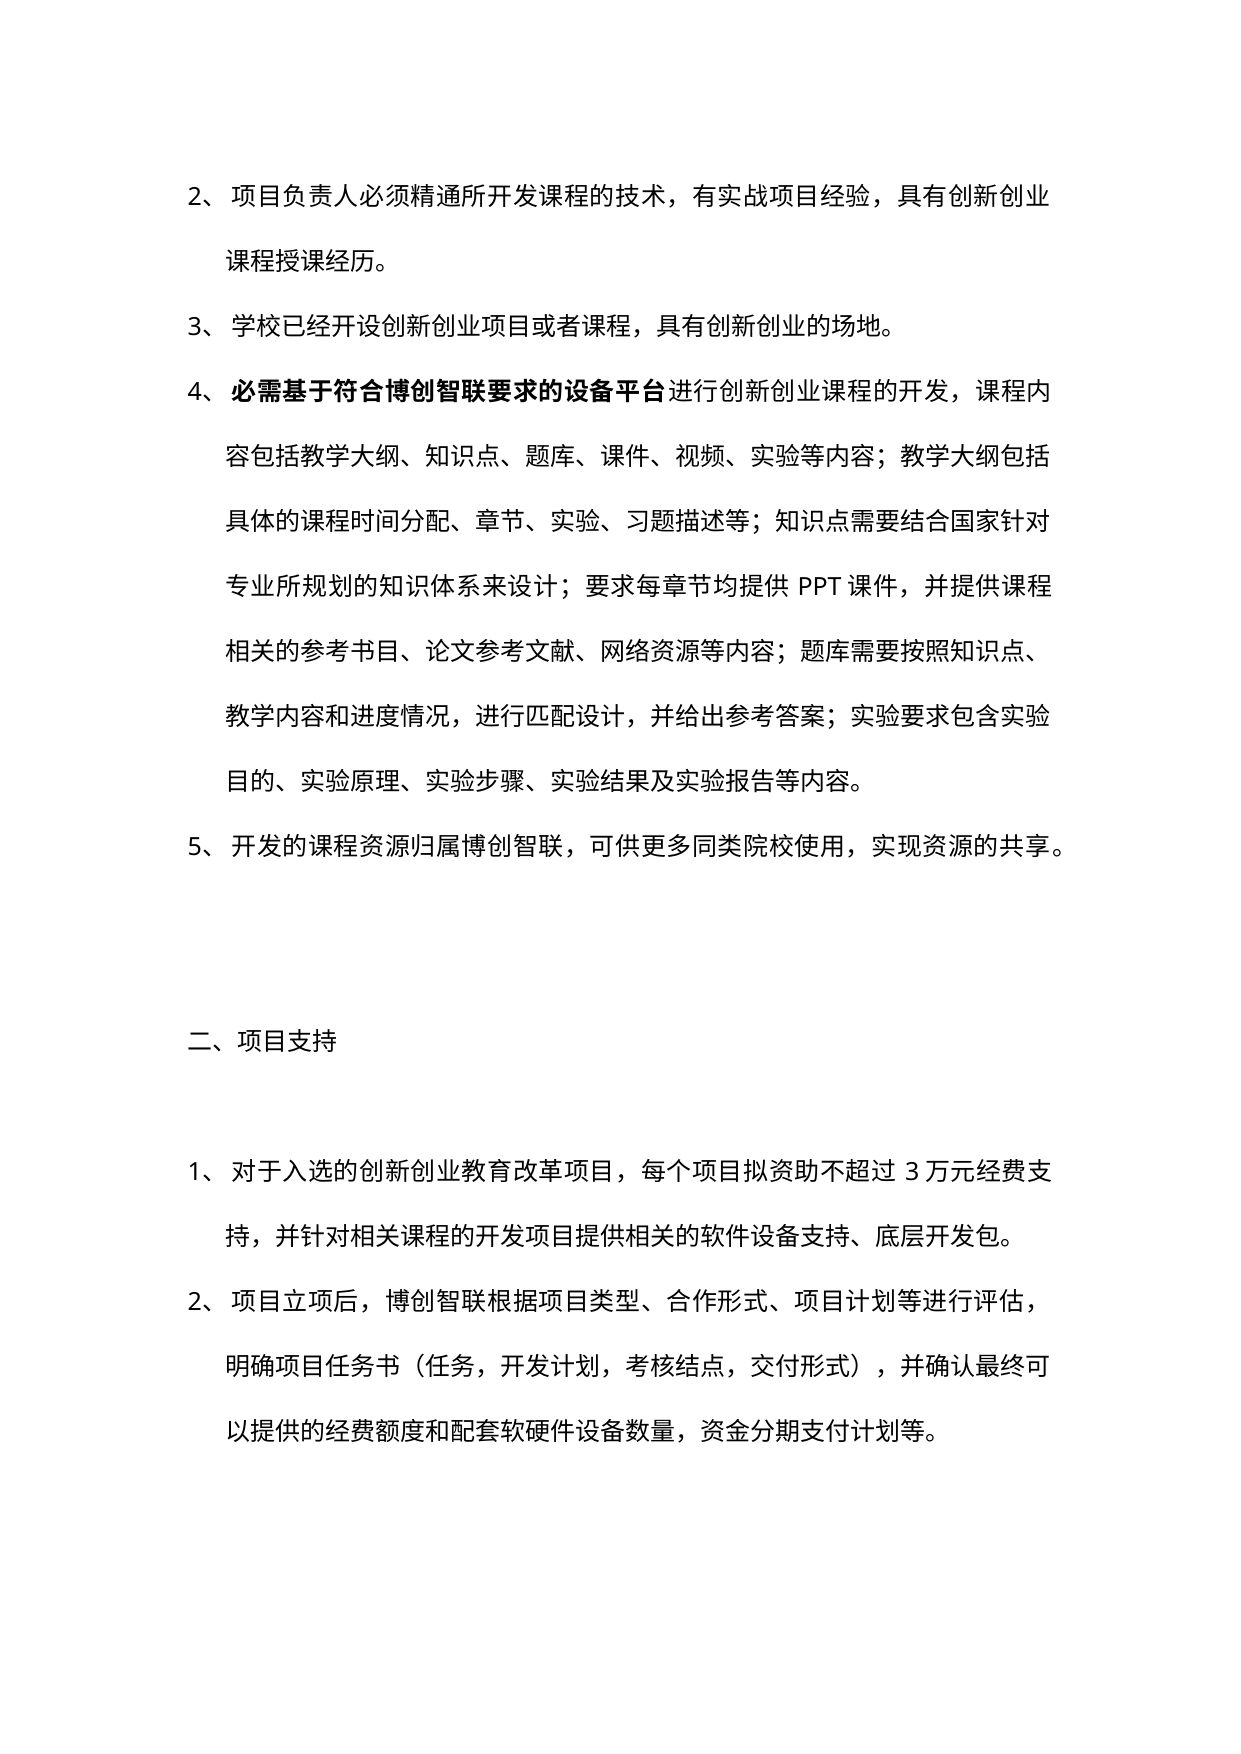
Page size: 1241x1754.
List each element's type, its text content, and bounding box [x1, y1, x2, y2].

list 项目负责人必须精通所开发课程的技术，有实战项目经验，具有创新创业课程授课经历。 [187, 162, 1053, 292]
list 开发的课程资源归属博创智联，可供更多同类院校使用，实现资源的共享。 [187, 812, 1053, 1007]
text 二、项目支持 [187, 1007, 1053, 1072]
list 必需基于符合博创智联要求的设备平台进行创新创业课程的开发，课程内容包括教学大纲、知识点、题库、课件、视频、实验等内容；教学大纲包括具体的课程时间分配、章节、实验、习题描述等；知识点需要结合国家针对专业所规划的知识体系来设计；要求每章节均提供PPT课件，并提供课程相关的参考书目、论文参考文献、网络资源等内容；题库需要按照知识点、教学内容和进度情况，进行匹配设计，并给出参考答案；实验要求包含实验目的、实验原理、实验步骤、实验结果及实验报告等内容。 [187, 357, 1053, 812]
list 项目立项后，博创智联根据项目类型、合作形式、项目计划等进行评估，明确项目任务书（任务，开发计划，考核结点，交付形式），并确认最终可以提供的经费额度和配套软硬件设备数量，资金分期支付计划等。 [187, 1267, 1053, 1462]
list 学校已经开设创新创业项目或者课程，具有创新创业的场地。 [187, 292, 1053, 357]
list 对于入选的创新创业教育改革项目，每个项目拟资助不超过3万元经费支持，并针对相关课程的开发项目提供相关的软件设备支持、底层开发包。 [187, 1137, 1053, 1267]
